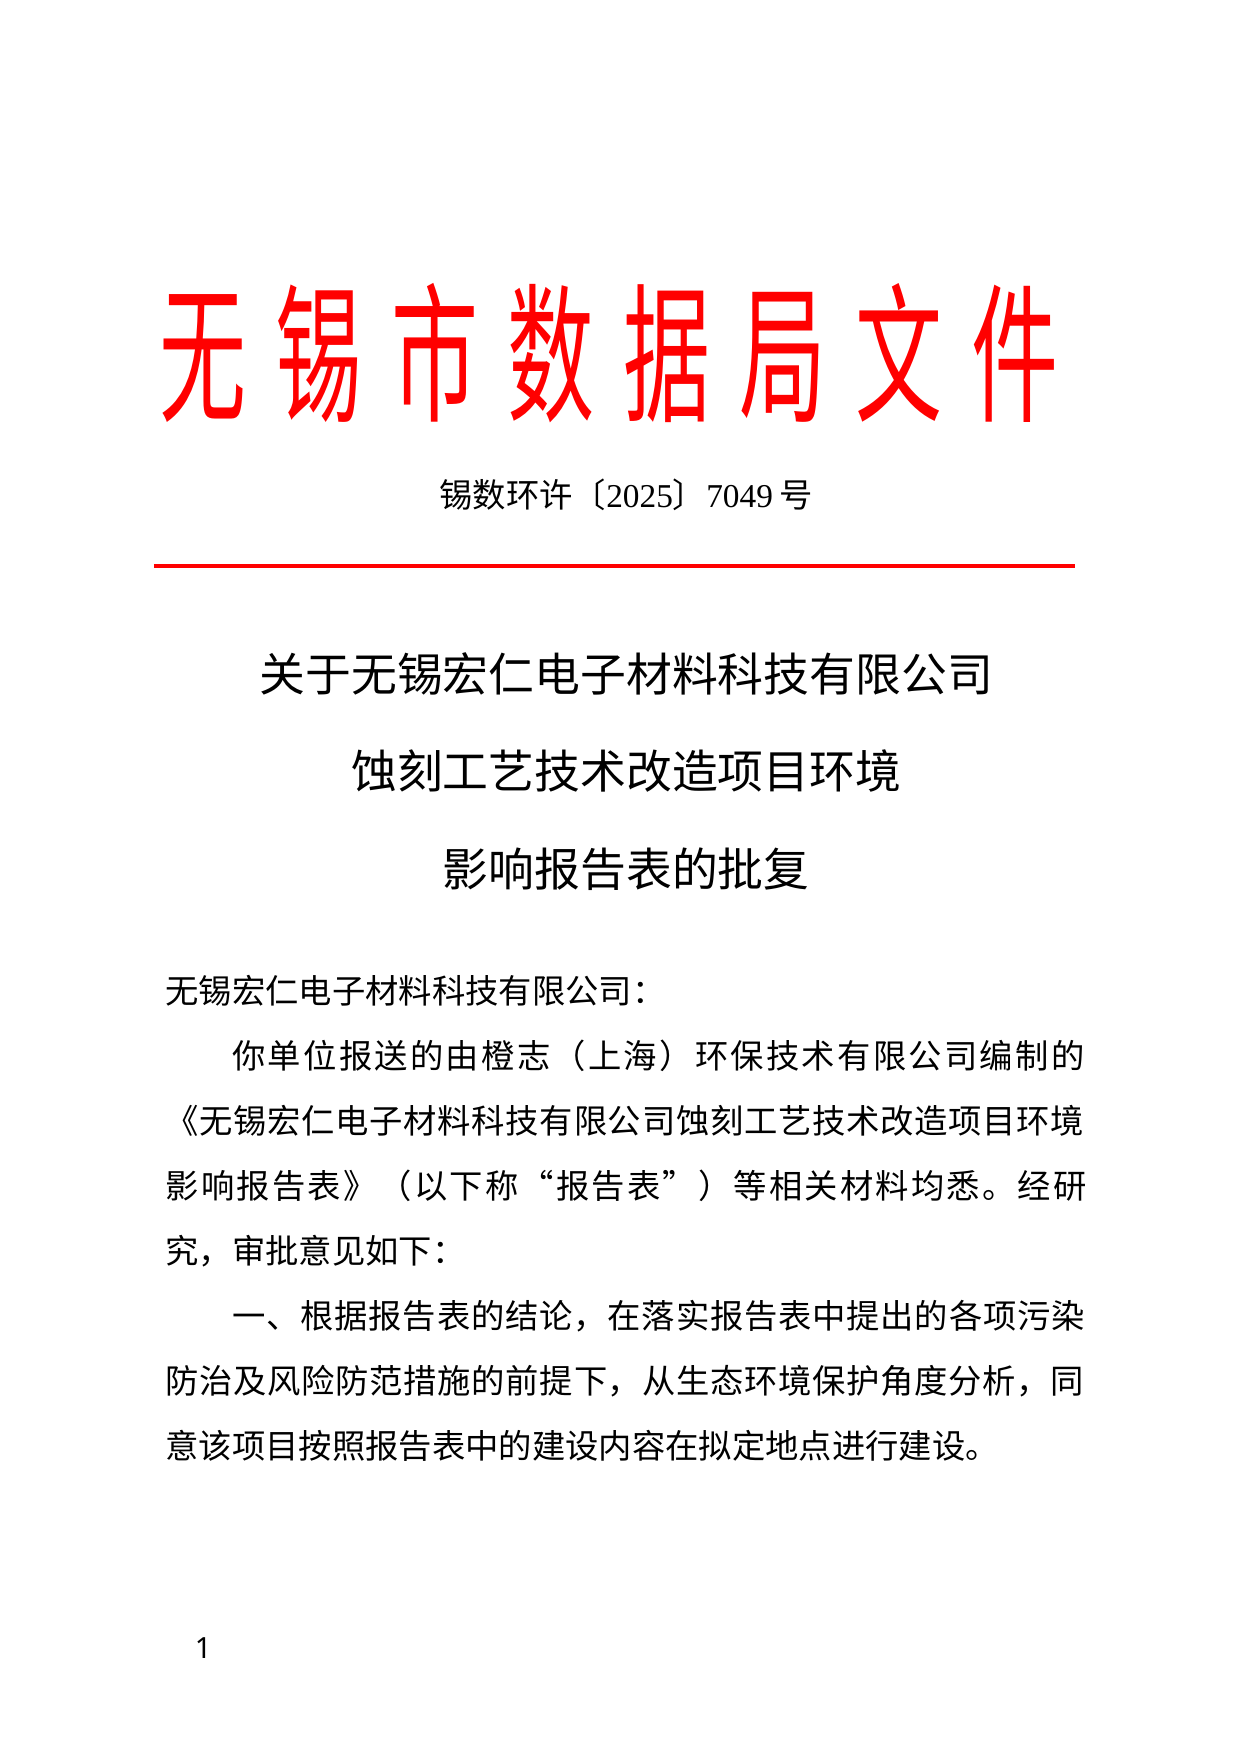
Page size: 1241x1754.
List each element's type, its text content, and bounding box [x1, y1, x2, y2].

text 无锡宏仁电子材料科技有限公司： [165, 957, 1087, 1022]
table_header 无锡市数据局文件 [148, 236, 1092, 453]
text 蚀刻工艺技术改造项目环境 [165, 720, 1087, 818]
text 一、根据报告表的结论，在落实报告表中提出的各项污染防治及风险防范措施的前提下，从生态环境保护角度分析，同意该项目按照报告表中的建设内容在拟定地点进行建设。 [165, 1282, 1087, 1477]
text 锡数环许〔2025〕7049号 [165, 453, 1087, 525]
text 影响报告表的批复 [165, 818, 1087, 915]
text 你单位报送的由橙志（上海）环保技术有限公司编制的《无锡宏仁电子材料科技有限公司蚀刻工艺技术改造项目环境影响报告表》（以下称“报告表”）等相关材料均悉。经研究，审批意见如下： [165, 1022, 1087, 1282]
text 关于无锡宏仁电子材料科技有限公司 [165, 623, 1087, 720]
